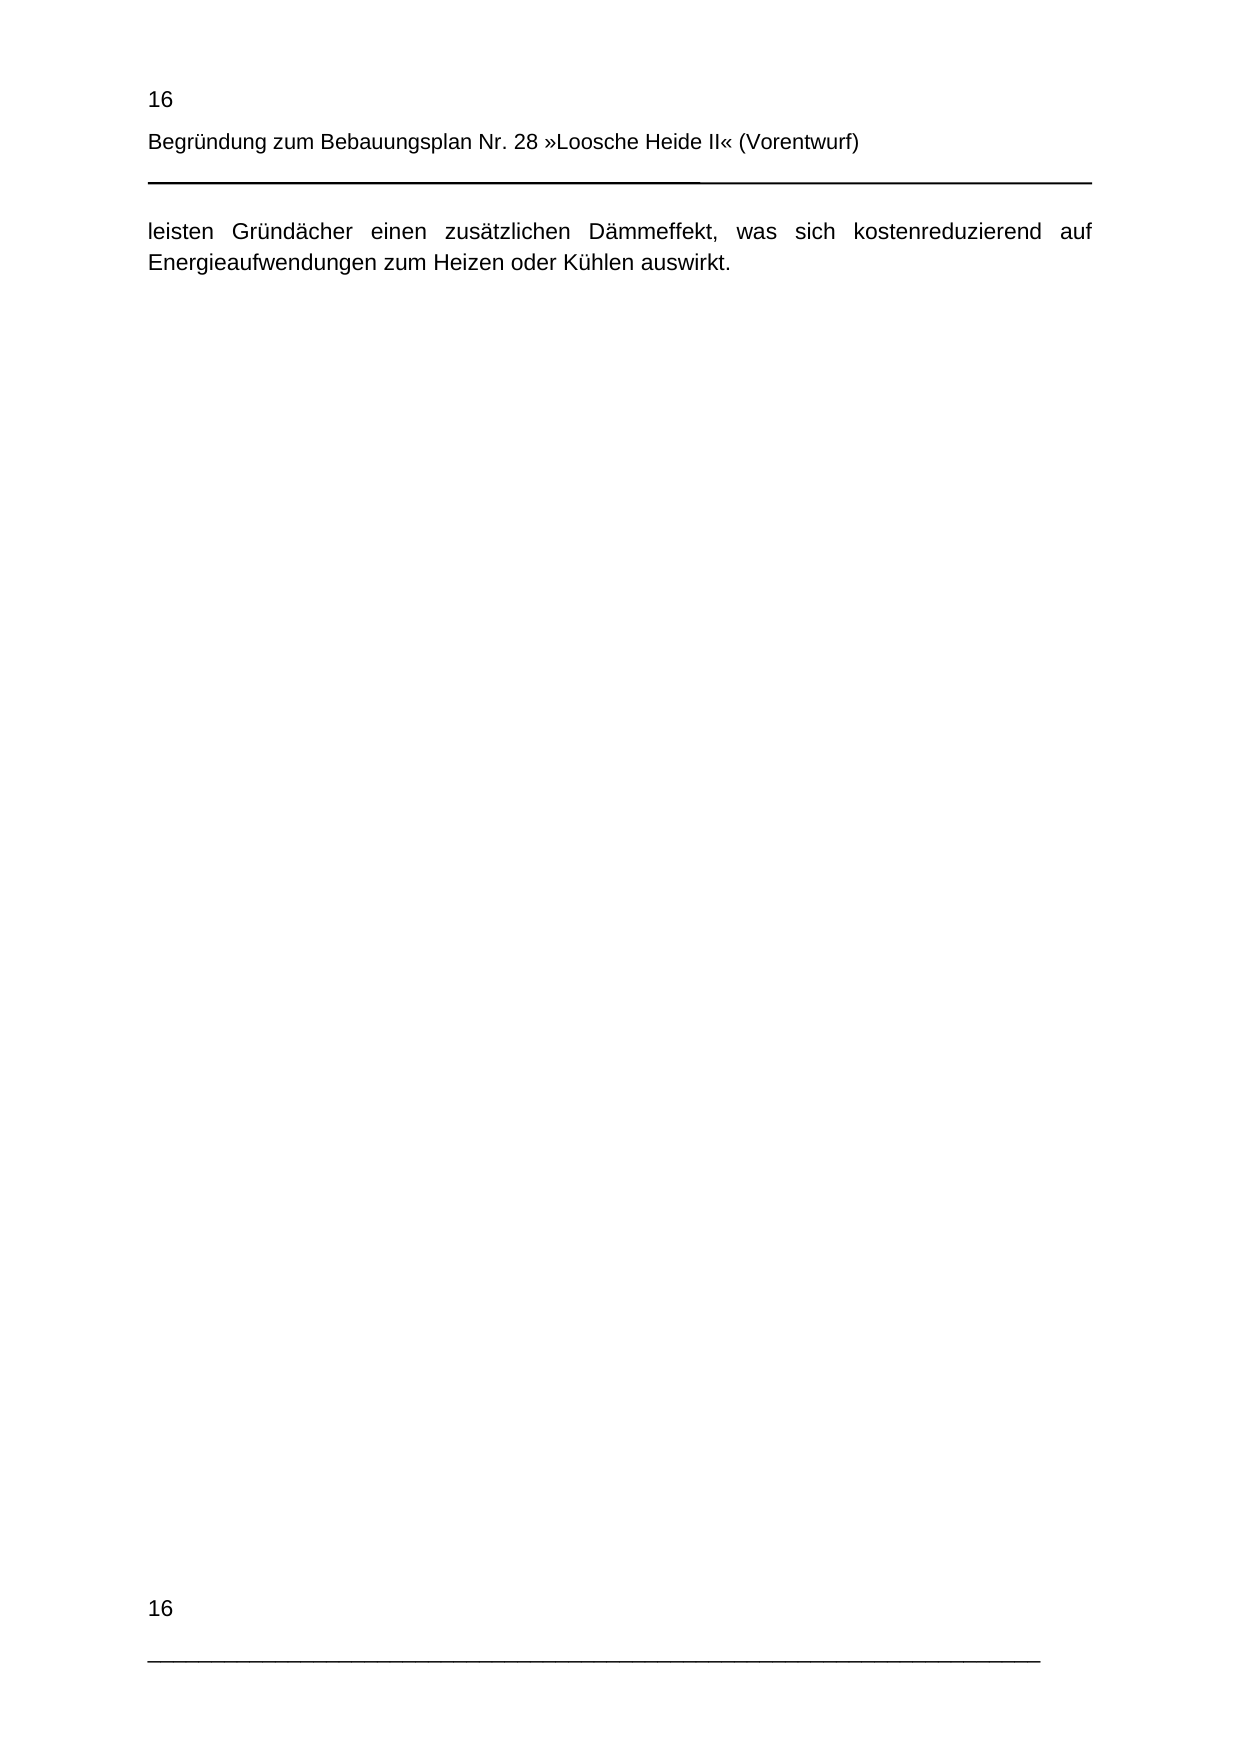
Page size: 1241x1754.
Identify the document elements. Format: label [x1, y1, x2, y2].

text [148, 218, 1093, 275]
